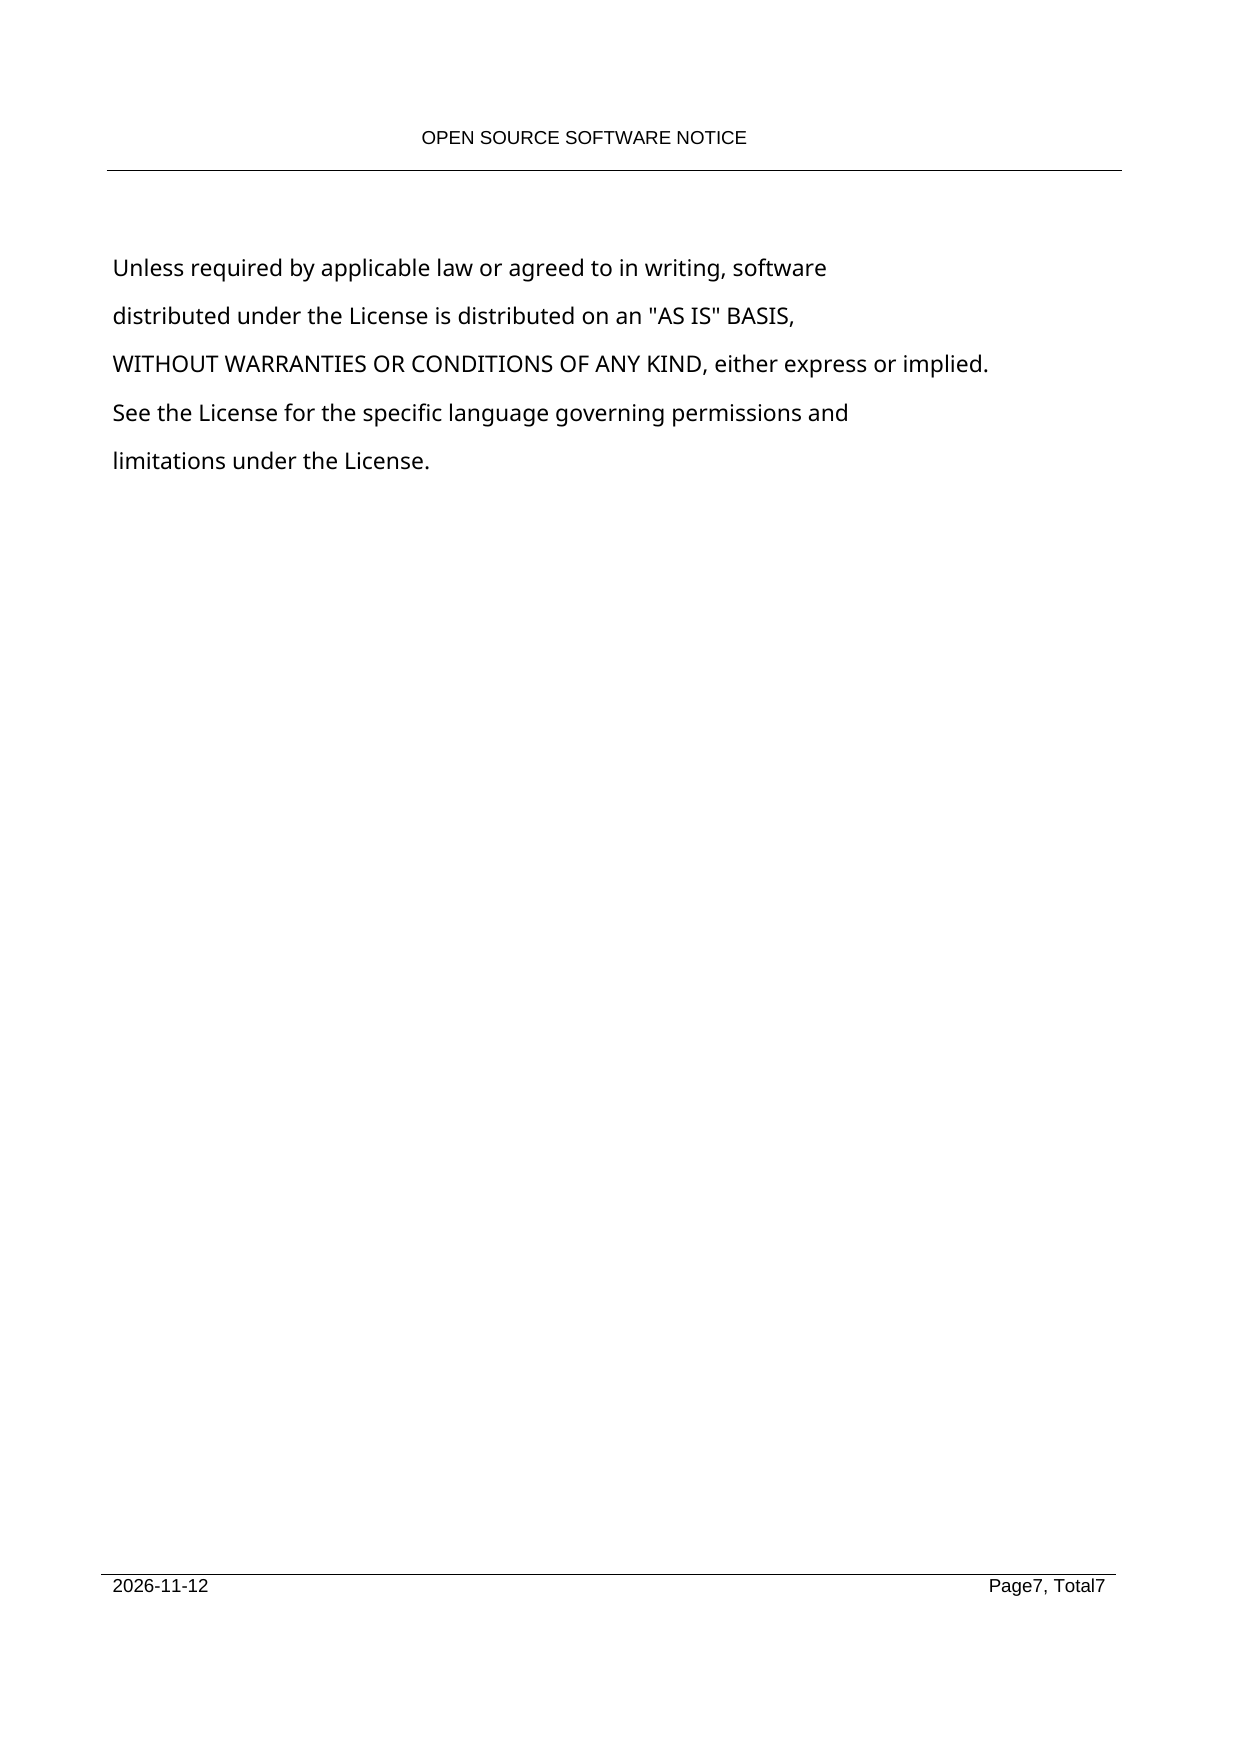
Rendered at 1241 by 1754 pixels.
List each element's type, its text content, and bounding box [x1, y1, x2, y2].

text See the License for the specific language governing permissions and [112, 396, 1128, 428]
text Unless required by applicable law or agreed to in writing, software [112, 251, 1128, 284]
text limitations under the License. [112, 444, 1128, 476]
text distributed under the License is distributed on an "AS IS" BASIS, [112, 299, 1128, 332]
text WITHOUT WARRANTIES OR CONDITIONS OF ANY KIND, either express or implied. [112, 348, 1128, 380]
